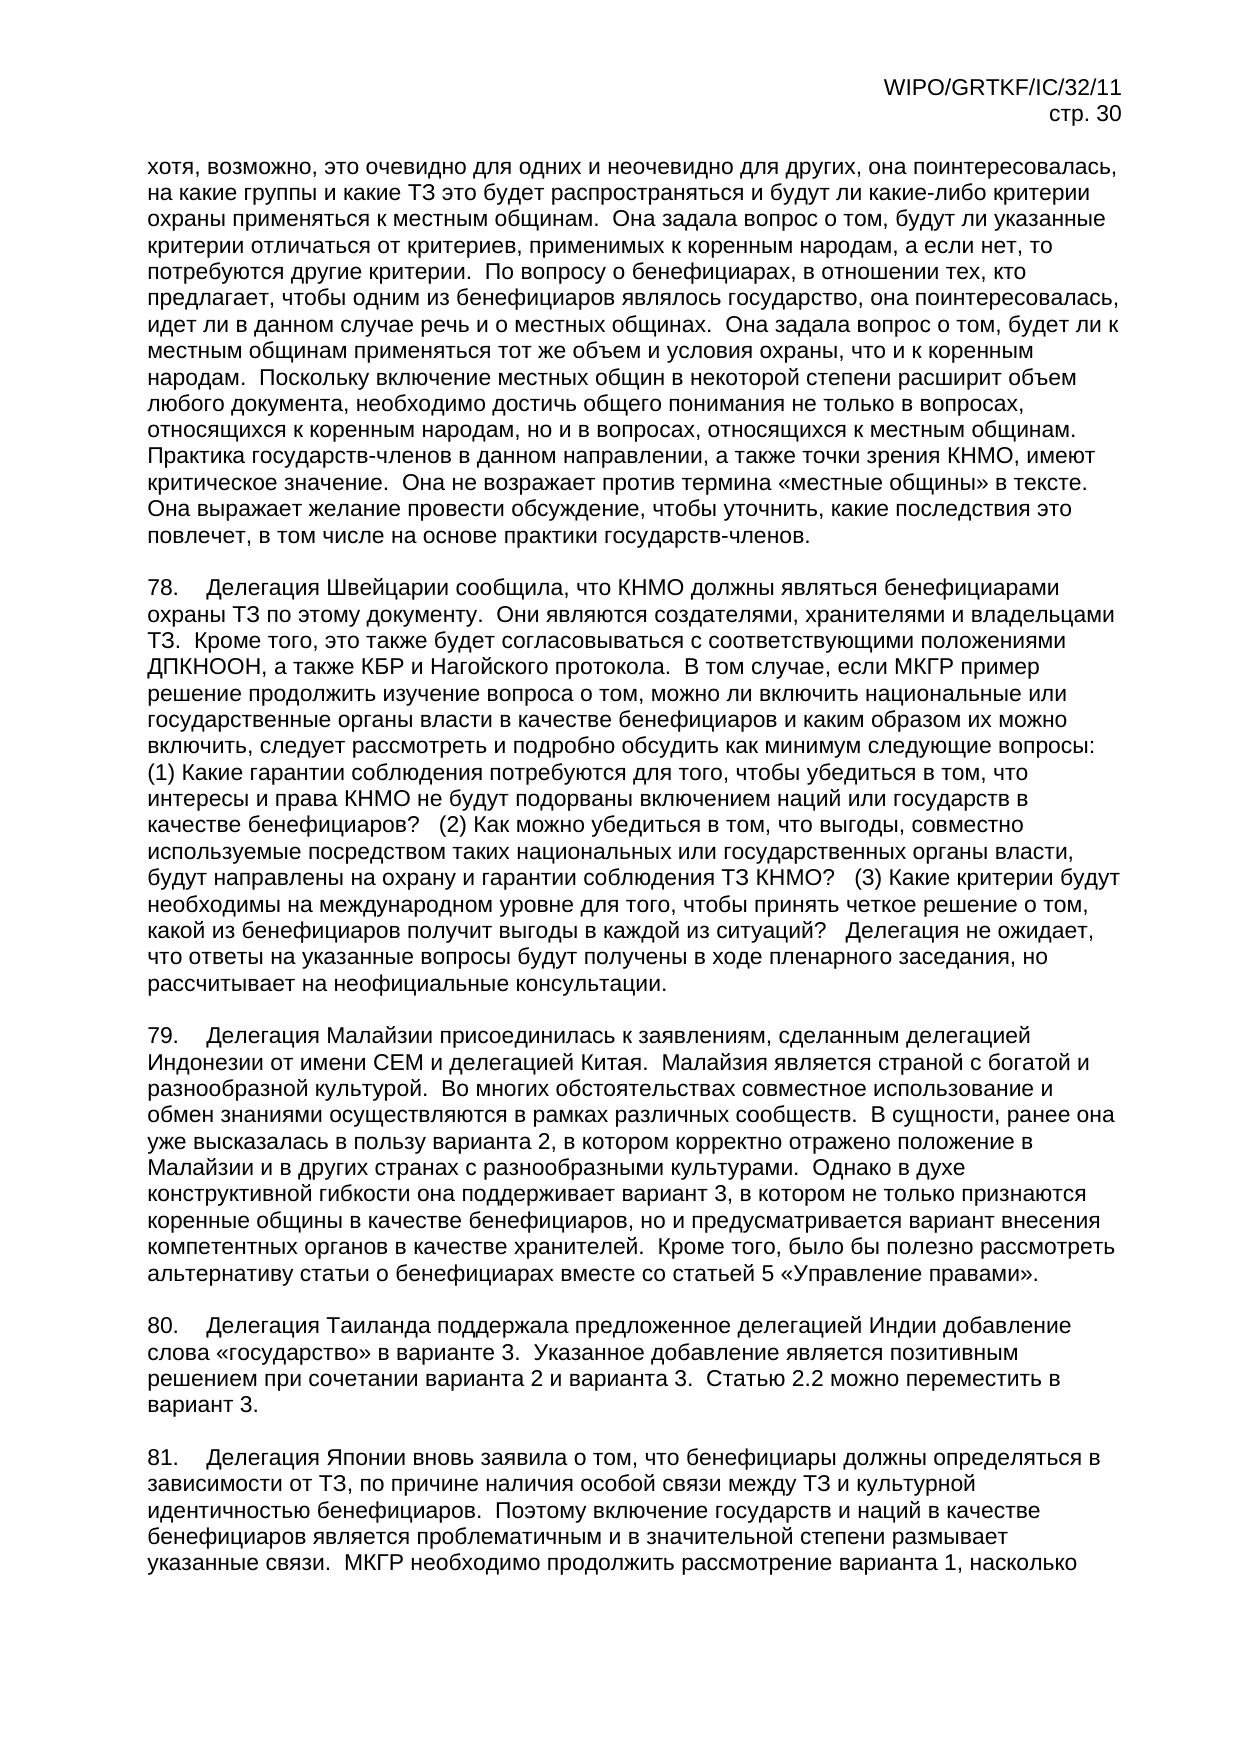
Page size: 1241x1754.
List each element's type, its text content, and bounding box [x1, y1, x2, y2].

list Делегация Малайзии присоединилась к заявлениям, сделанным делегацией Индонезии от имени СЕМ и делегацией Китая. Малайзия является страной с богатой и разнообразной культурой. Во многих обстоятельствах совместное использование и обмен знаниями осуществляются в рамках различных сообществ. В сущности, ранее она уже высказалась в пользу варианта 2, в котором корректно отражено положение в Малайзии и в других странах с разнообразными культурами. Однако в духе конструктивной гибкости она поддерживает вариант 3, в котором не только признаются коренные общины в качестве бенефициаров, но и предусматривается вариант внесения компетентных органов в качестве хранителей. Кроме того, было бы полезно рассмотреть альтернативу статьи о бенефициарах вместе со статьей 5 «Управление правами». [147, 1022, 1122, 1286]
list Делегация Швейцарии сообщила, что КНМО должны являться бенефициарами охраны ТЗ по этому документу. Они являются создателями, хранителями и владельцами ТЗ. Кроме того, это также будет согласовываться с соответствующими положениями ДПКНООН, а также КБР и Нагойского протокола. В том случае, если МКГР пример решение продолжить изучение вопроса о том, можно ли включить национальные или государственные органы власти в качестве бенефициаров и каким образом их можно включить, следует рассмотреть и подробно обсудить как минимум следующие вопросы: (1) Какие гарантии соблюдения потребуются для того, чтобы убедиться в том, что интересы и права КНМО не будут подорваны включением наций или государств в качестве бенефициаров? (2) Как можно убедиться в том, что выгоды, совместно используемые посредством таких национальных или государственных органы власти, будут направлены на охрану и гарантии соблюдения ТЗ КНМО? (3) Какие критерии будут необходимы на международном уровне для того, чтобы принять четкое решение о том, какой из бенефициаров получит выгоды в каждой из ситуаций? Делегация не ожидает, что ответы на указанные вопросы будут получены в ходе пленарного заседания, но рассчитывает на неофициальные консультации. [147, 574, 1122, 996]
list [147, 1444, 1122, 1576]
list Делегация Таиланда поддержала предложенное делегацией Индии добавление слова «государство» в варианте 3. Указанное добавление является позитивным решением при сочетании варианта 2 и варианта 3. Статью 2.2 можно переместить в вариант 3. [147, 1312, 1122, 1418]
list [147, 153, 1122, 548]
